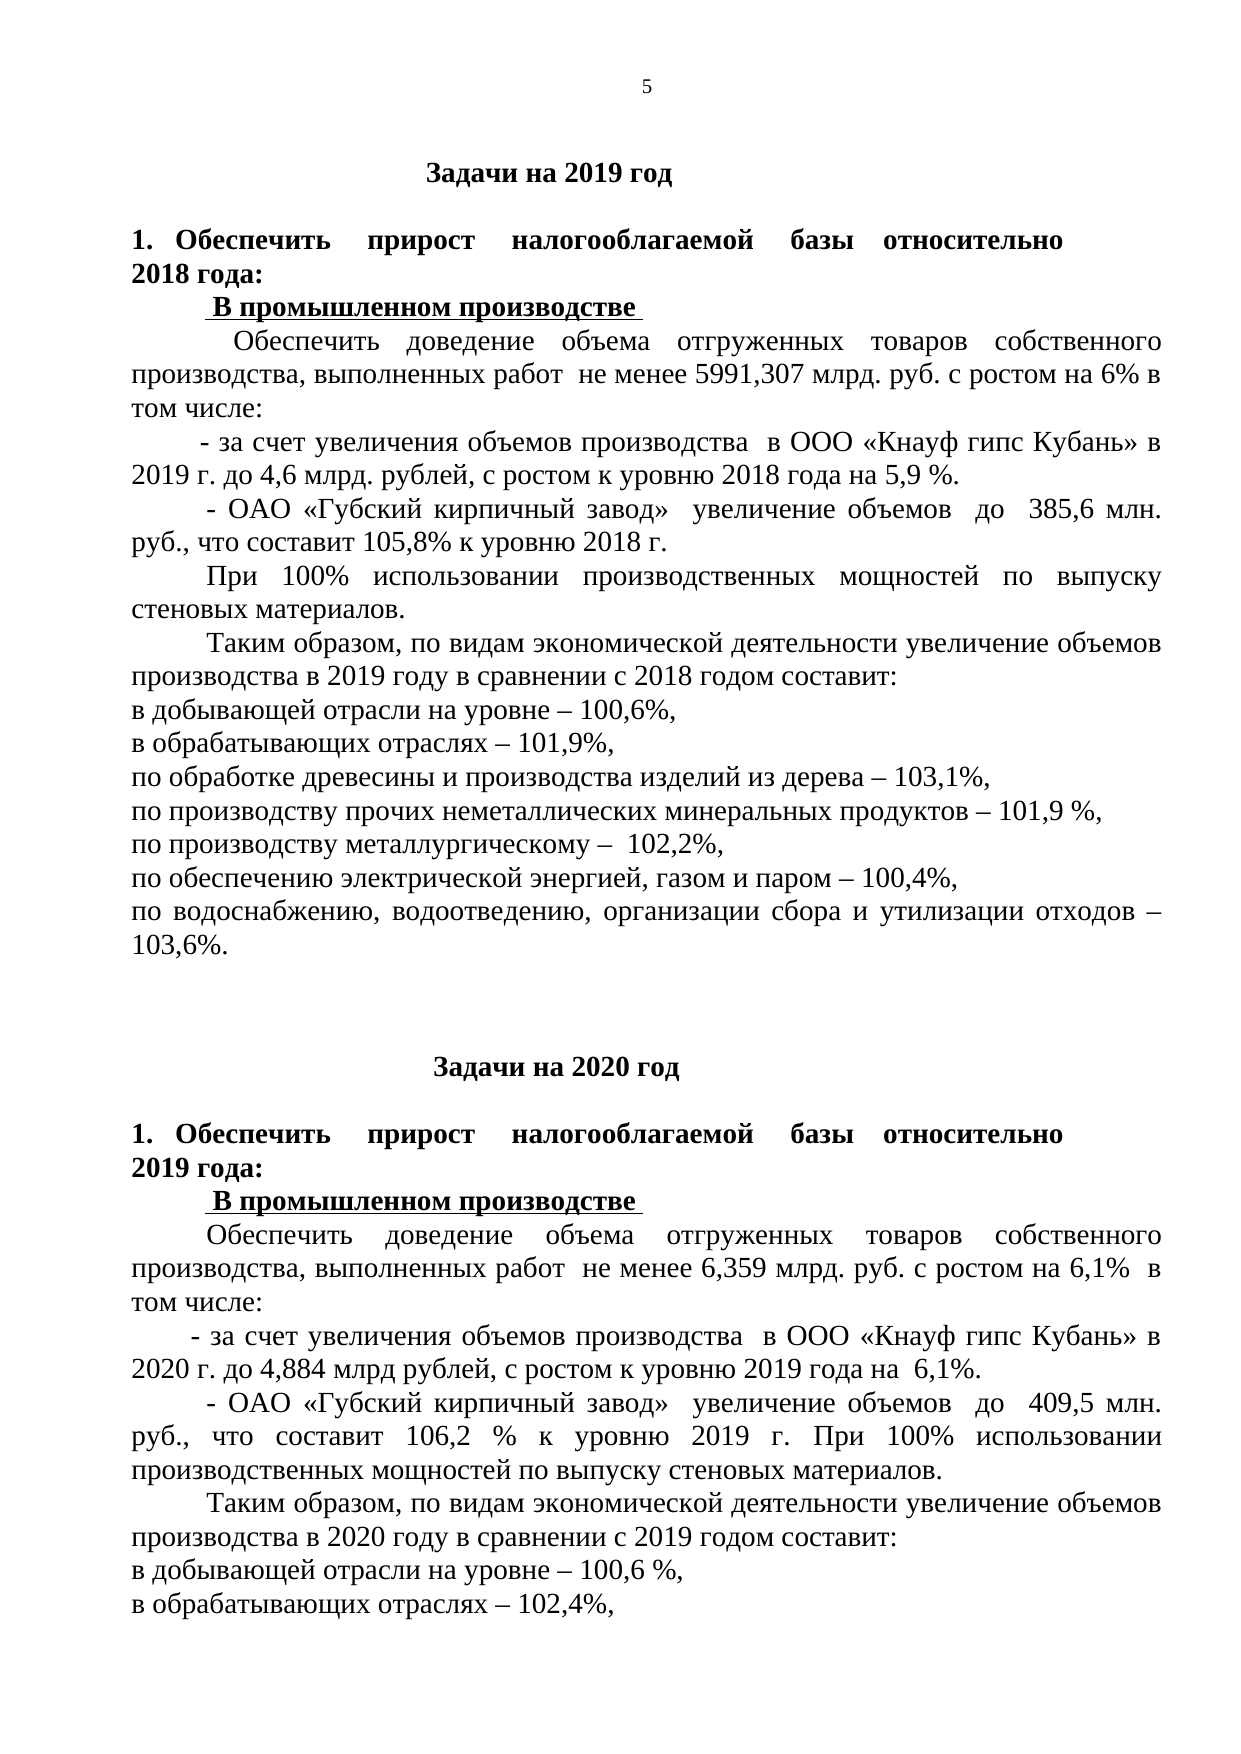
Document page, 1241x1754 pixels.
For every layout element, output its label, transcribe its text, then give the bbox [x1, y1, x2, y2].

subtitle Задачи на 2020 год [131, 1049, 1162, 1083]
text 1. Обеспечить прирост налогооблагаемой базы относительно 2018 года: [131, 222, 1162, 289]
text в обрабатывающих отраслях – 102,4%, [131, 1586, 1162, 1619]
text в добывающей отрасли на уровне – 100,6 %, [131, 1552, 1162, 1586]
text B промышленном производстве [131, 289, 1162, 323]
text по водоснабжению, водоотведению, организации сбора и утилизации отходов – 103,6%. [131, 893, 1162, 960]
subtitle Задачи на 2019 год [131, 155, 1162, 189]
text в обрабатывающих отраслях – 101,9%, [131, 726, 1162, 759]
text Таким образом, по видам экономической деятельности увеличение объемов производства в 2019 году в сравнении с 2018 годом составит: [131, 625, 1162, 692]
text по производству прочих неметаллических минеральных продуктов – 101,9 %, [131, 793, 1162, 826]
text Обеспечить доведение объема отгруженных товаров собственного производства, выполненных работ не менее 5991,307 млрд. руб. с ростом на 6% в том числе: [131, 323, 1162, 424]
text Обеспечить доведение объема отгруженных товаров собственного производства, выполненных работ не менее 6,359 млрд. руб. с ростом на 6,1% в том числе: [131, 1217, 1162, 1318]
text по производству металлургическому – 102,2%, [131, 826, 1162, 860]
text 1. Обеспечить прирост налогооблагаемой базы относительно 2019 года: [131, 1116, 1162, 1183]
text При 100% использовании производственных мощностей по выпуску стеновых материалов. [131, 558, 1162, 625]
text Таким образом, по видам экономической деятельности увеличение объемов производства в 2020 году в сравнении с 2019 годом составит: [131, 1485, 1162, 1552]
text - за счет увеличения объемов производства в ООО «Кнауф гипс Кубань» в 2020 г. до 4,884 млрд рублей, с ростом к уровню 2019 года на 6,1%. [131, 1318, 1162, 1385]
text по обеспечению электрической энергией, газом и паром – 100,4%, [131, 860, 1162, 893]
text B промышленном производстве [131, 1183, 1162, 1217]
text - за счет увеличения объемов производства в ООО «Кнауф гипс Кубань» в 2019 г. до 4,6 млрд. рублей, с ростом к уровню 2018 года на 5,9 %. [131, 424, 1162, 491]
text по обработке древесины и производства изделий из дерева – 103,1%, [131, 759, 1162, 793]
text - ОАО «Губский кирпичный завод» увеличение объемов до 409,5 млн. руб., что составит 106,2 % к уровню 2019 г. При 100% использовании производственных мощностей по выпуску стеновых материалов. [131, 1385, 1162, 1485]
text в добывающей отрасли на уровне – 100,6%, [131, 692, 1162, 726]
text - ОАО «Губский кирпичный завод» увеличение объемов до 385,6 млн. руб., что составит 105,8% к уровню 2018 г. [131, 491, 1162, 558]
